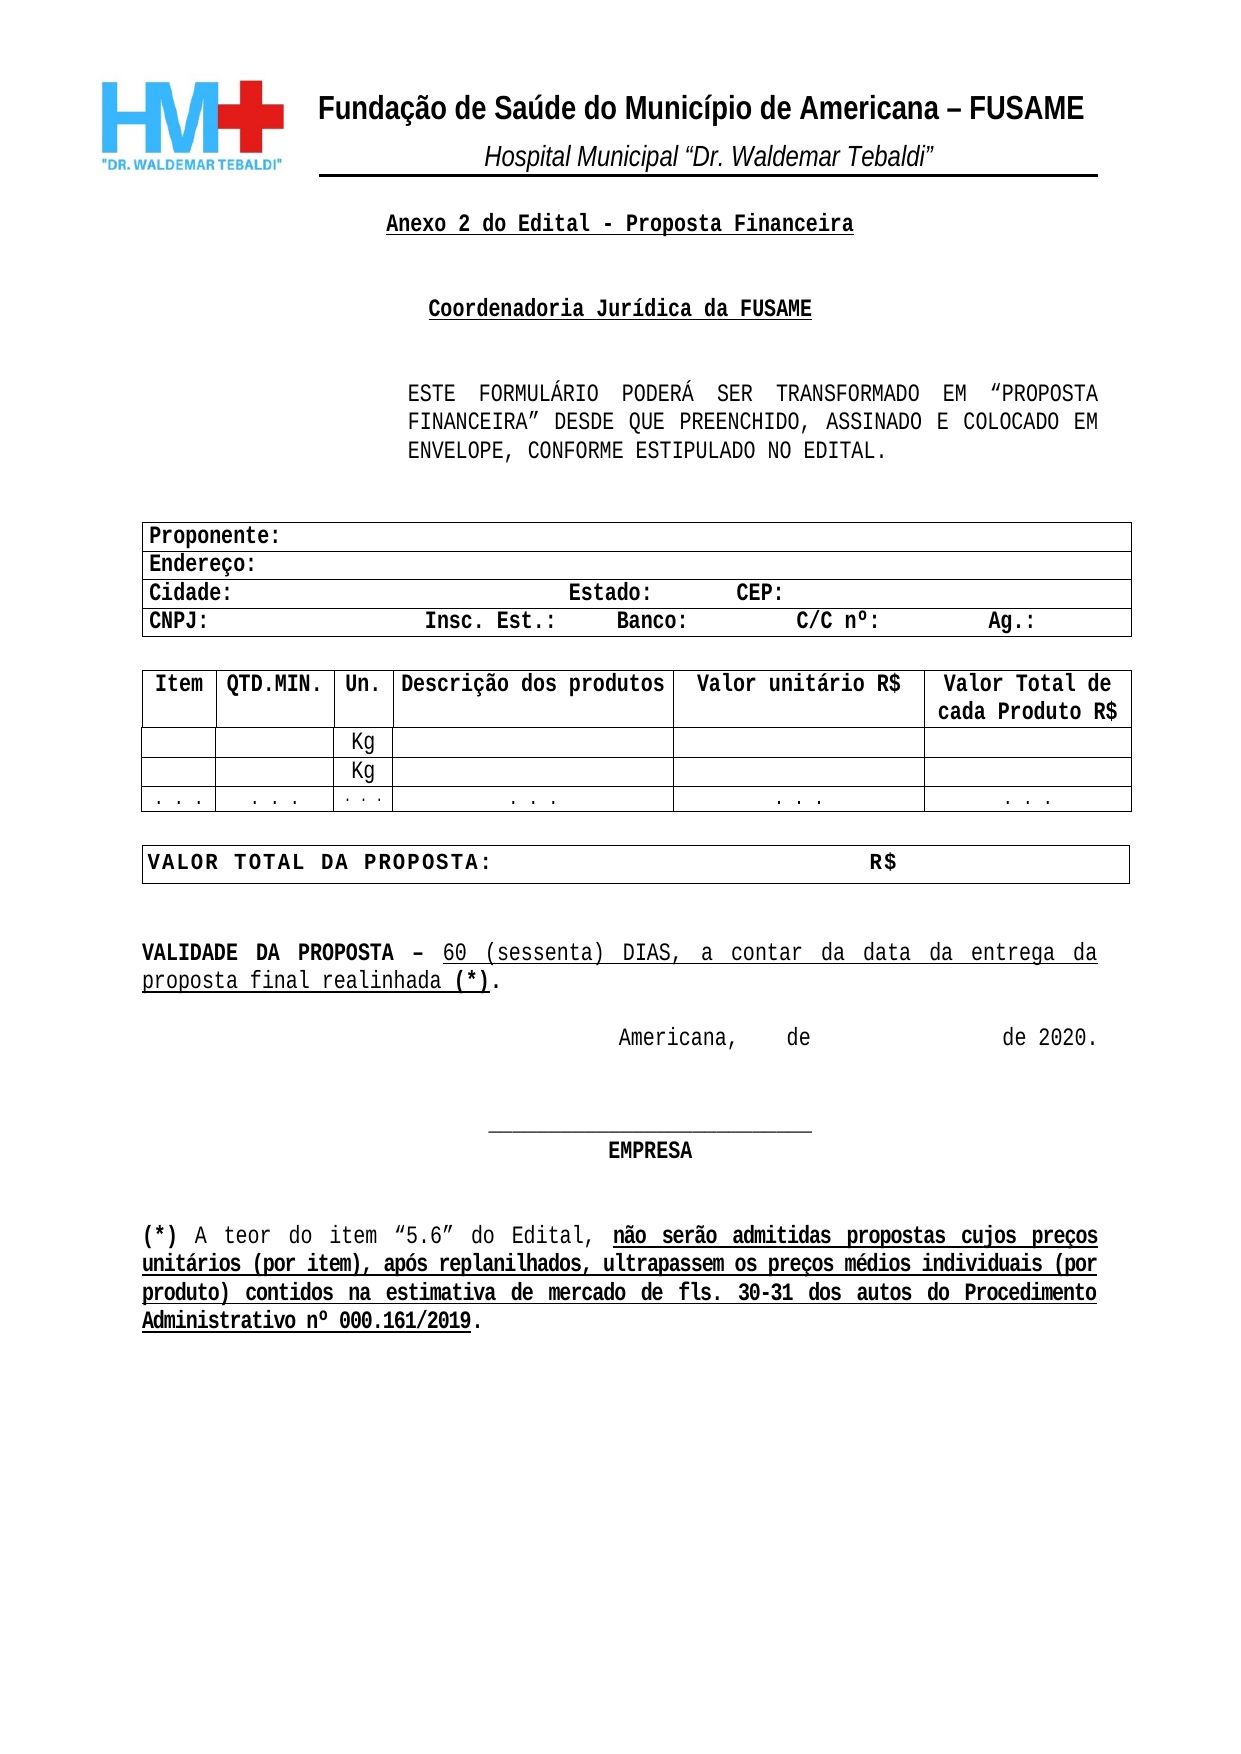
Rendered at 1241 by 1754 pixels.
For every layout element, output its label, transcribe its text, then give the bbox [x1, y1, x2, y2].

table_cell [674, 728, 924, 757]
table_cell [925, 758, 1131, 786]
table_header Un. [335, 671, 393, 727]
text Coordenadoria Jurídica da FUSAME [142, 296, 1098, 324]
table_cell . . . [925, 787, 1131, 811]
table_cell [925, 728, 1131, 757]
table_cell [216, 758, 333, 786]
table_cell [142, 758, 215, 786]
table_header VALOR TOTAL DA PROPOSTA: R$ [143, 846, 1129, 882]
table_cell Cidade: Estado: CEP: [143, 580, 1131, 608]
table_cell Kg [334, 758, 392, 786]
table_header Item [143, 671, 216, 727]
text Americana, de de 2020. [142, 1024, 1098, 1053]
text (*) A teor do item “5.6” do Edital, não serão admitidas propostas cujos preços unitários (por item), após replanilhados, ultrapassem os preços médios individuais (por produto) contidos na estimativa de mercado de fls. 30-31 dos autos do Procedimento Administrativo nº 000.161/2019. [142, 1223, 1098, 1336]
table_header Descrição dos produtos [394, 671, 673, 727]
table_cell CNPJ: Insc. Est.: Banco: C/C nº: Ag.: [143, 609, 1131, 636]
table_cell [393, 758, 673, 786]
text Anexo 2 do Edital - Proposta Financeira [142, 211, 1098, 239]
table_header Valor unitário R$ [674, 671, 924, 727]
table_cell [393, 728, 673, 757]
text EMPRESA [142, 1138, 1098, 1166]
table_cell [216, 728, 333, 757]
table_cell . . . [674, 787, 924, 811]
table_header Valor Total de cada Produto R$ [925, 671, 1131, 727]
table_cell . . . [142, 787, 215, 811]
table_cell . . . [334, 787, 392, 811]
table_header Proponente: [143, 523, 1131, 551]
text ___________________________ [142, 1109, 1098, 1138]
text VALIDADE DA PROPOSTA – 60 (sessenta) DIAS, a contar da data da entrega da proposta final realinhada (*). [142, 939, 1098, 996]
table_cell [142, 728, 215, 757]
table_cell . . . [216, 787, 333, 811]
table_cell [674, 758, 924, 786]
table_cell Endereço: [143, 552, 1131, 579]
table_cell Kg [334, 728, 392, 757]
picture [96, 73, 288, 177]
table_cell . . . [393, 787, 673, 811]
table_header QTD.MIN. [217, 671, 334, 727]
text ESTE FORMULÁRIO PODERÁ SER TRANSFORMADO EM “PROPOSTA FINANCEIRA” DESDE QUE PREENCHIDO, ASSINADO E COLOCADO EM ENVELOPE, CONFORME ESTIPULADO NO EDITAL. [408, 381, 1098, 466]
